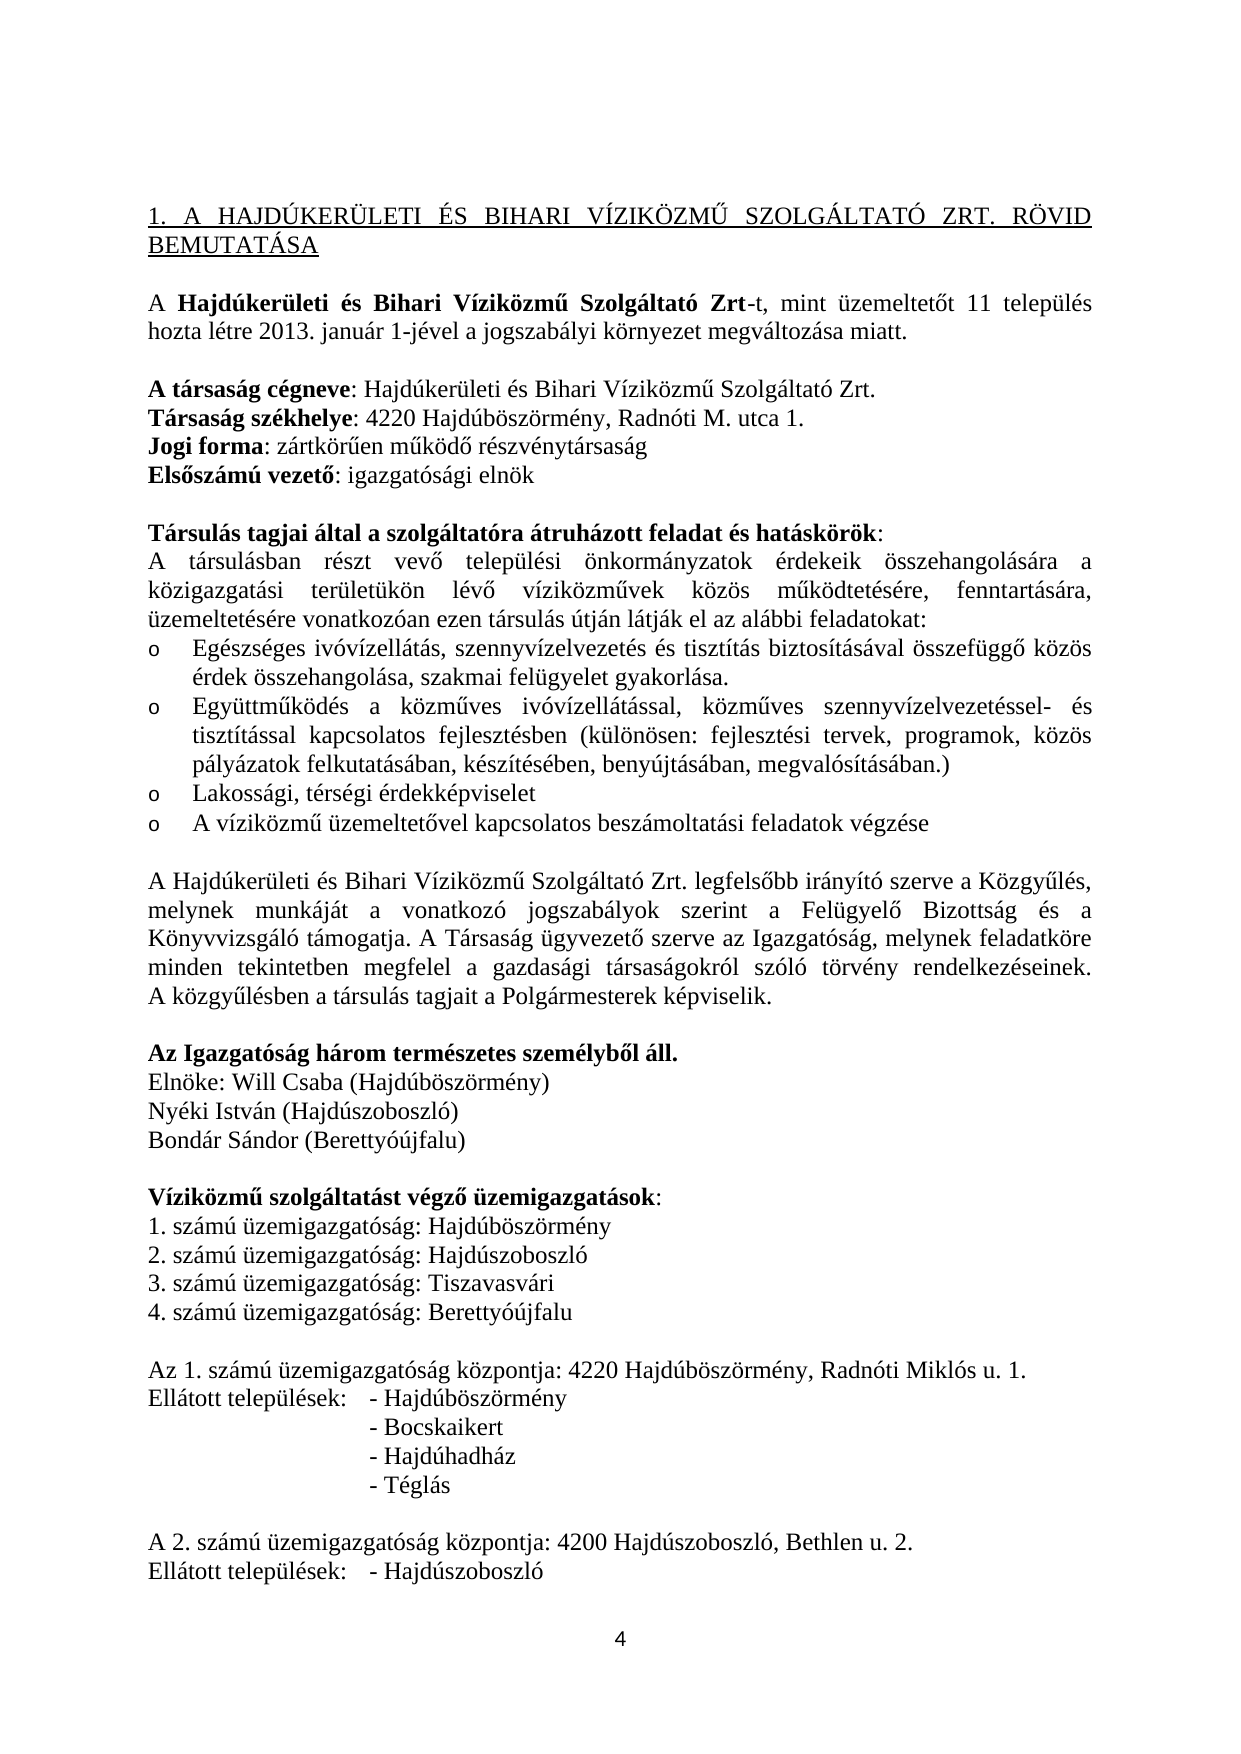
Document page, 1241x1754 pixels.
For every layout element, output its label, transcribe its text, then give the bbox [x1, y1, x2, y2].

text 2. számú üzemigazgatóság: Hajdúszoboszló [148, 1240, 1093, 1268]
text - Téglás [148, 1470, 1093, 1498]
text 3. számú üzemigazgatóság: Tiszavasvári [148, 1268, 1093, 1297]
text A Hajdúkerületi és Bihari Víziközmű Szolgáltató Zrt-t, mint üzemeltetőt 11 település hozta létre 2013. január 1-jével a jogszabályi környezet megváltozása miatt. [148, 288, 1093, 345]
list Lakossági, térségi érdekképviselet [148, 778, 1093, 808]
text A Hajdúkerületi és Bihari Víziközmű Szolgáltató Zrt. legfelsőbb irányító szerve a Közgyűlés, melynek munkáját a vonatkozó jogszabályok szerint a Felügyelő Bizottság és a Könyvvizsgáló támogatja. A Társaság ügyvezető szerve az Igazgatóság, melynek feladatköre minden tekintetben megfelel a gazdasági társaságokról szóló törvény rendelkezéseinek. A közgyűlésben a társulás tagjait a Polgármesterek képviselik. [148, 866, 1093, 1010]
list A víziközmű üzemeltetővel kapcsolatos beszámoltatási feladatok végzése [148, 808, 1093, 837]
list Együttműködés a közműves ivóvízellátással, közműves szennyvízelvezetéssel- és tisztítással kapcsolatos fejlesztésben (különösen: fejlesztési tervek, programok, közös pályázatok felkutatásában, készítésében, benyújtásában, megvalósításában.) [148, 691, 1093, 778]
text Víziközmű szolgáltatást végző üzemigazgatások: [148, 1182, 1093, 1211]
text A társaság cégneve: Hajdúkerületi és Bihari Víziközmű Szolgáltató Zrt. [148, 374, 1093, 403]
text Jogi forma: zártkörűen működő részvénytársaság [148, 431, 1093, 460]
list Egészséges ivóvízellátás, szennyvízelvezetés és tisztítás biztosításával összefüggő közös érdek összehangolása, szakmai felügyelet gyakorlása. [148, 633, 1093, 691]
text Az Igazgatóság három természetes személyből áll. [148, 1038, 1093, 1067]
text Nyéki István (Hajdúszoboszló) [148, 1096, 1093, 1125]
text Ellátott települések: - Hajdúszoboszló [148, 1556, 1093, 1585]
text 1. számú üzemigazgatóság: Hajdúböszörmény [148, 1211, 1093, 1240]
text - Hajdúhadház [148, 1441, 1093, 1470]
text A 2. számú üzemigazgatóság központja: 4200 Hajdúszoboszló, Bethlen u. 2. [148, 1527, 1093, 1556]
text A társulásban részt vevő települési önkormányzatok érdekeik összehangolására a közigazgatási területükön lévő víziközművek közös működtetésére, fenntartására, üzemeltetésére vonatkozóan ezen társulás útján látják el az alábbi feladatokat: [148, 546, 1093, 633]
text Az 1. számú üzemigazgatóság központja: 4220 Hajdúböszörmény, Radnóti Miklós u. 1. [148, 1355, 1093, 1383]
text Ellátott települések: - Hajdúböszörmény [148, 1383, 1093, 1412]
text Bondár Sándor (Berettyóújfalu) [148, 1125, 1093, 1153]
text Társaság székhelye: 4220 Hajdúböszörmény, Radnóti M. utca 1. [148, 403, 1093, 431]
text - Bocskaikert [148, 1412, 1093, 1441]
text 4. számú üzemigazgatóság: Berettyóújfalu [148, 1297, 1093, 1326]
text Társulás tagjai által a szolgáltatóra átruházott feladat és hatáskörök: [148, 518, 1093, 546]
list 1. A Hajdúkerületi és Bihari Víziközmű Szolgáltató Zrt. rövid bemutatása [148, 201, 1093, 259]
text Elsőszámú vezető: igazgatósági elnök [148, 460, 1093, 489]
text Elnöke: Will Csaba (Hajdúböszörmény) [148, 1067, 1093, 1096]
